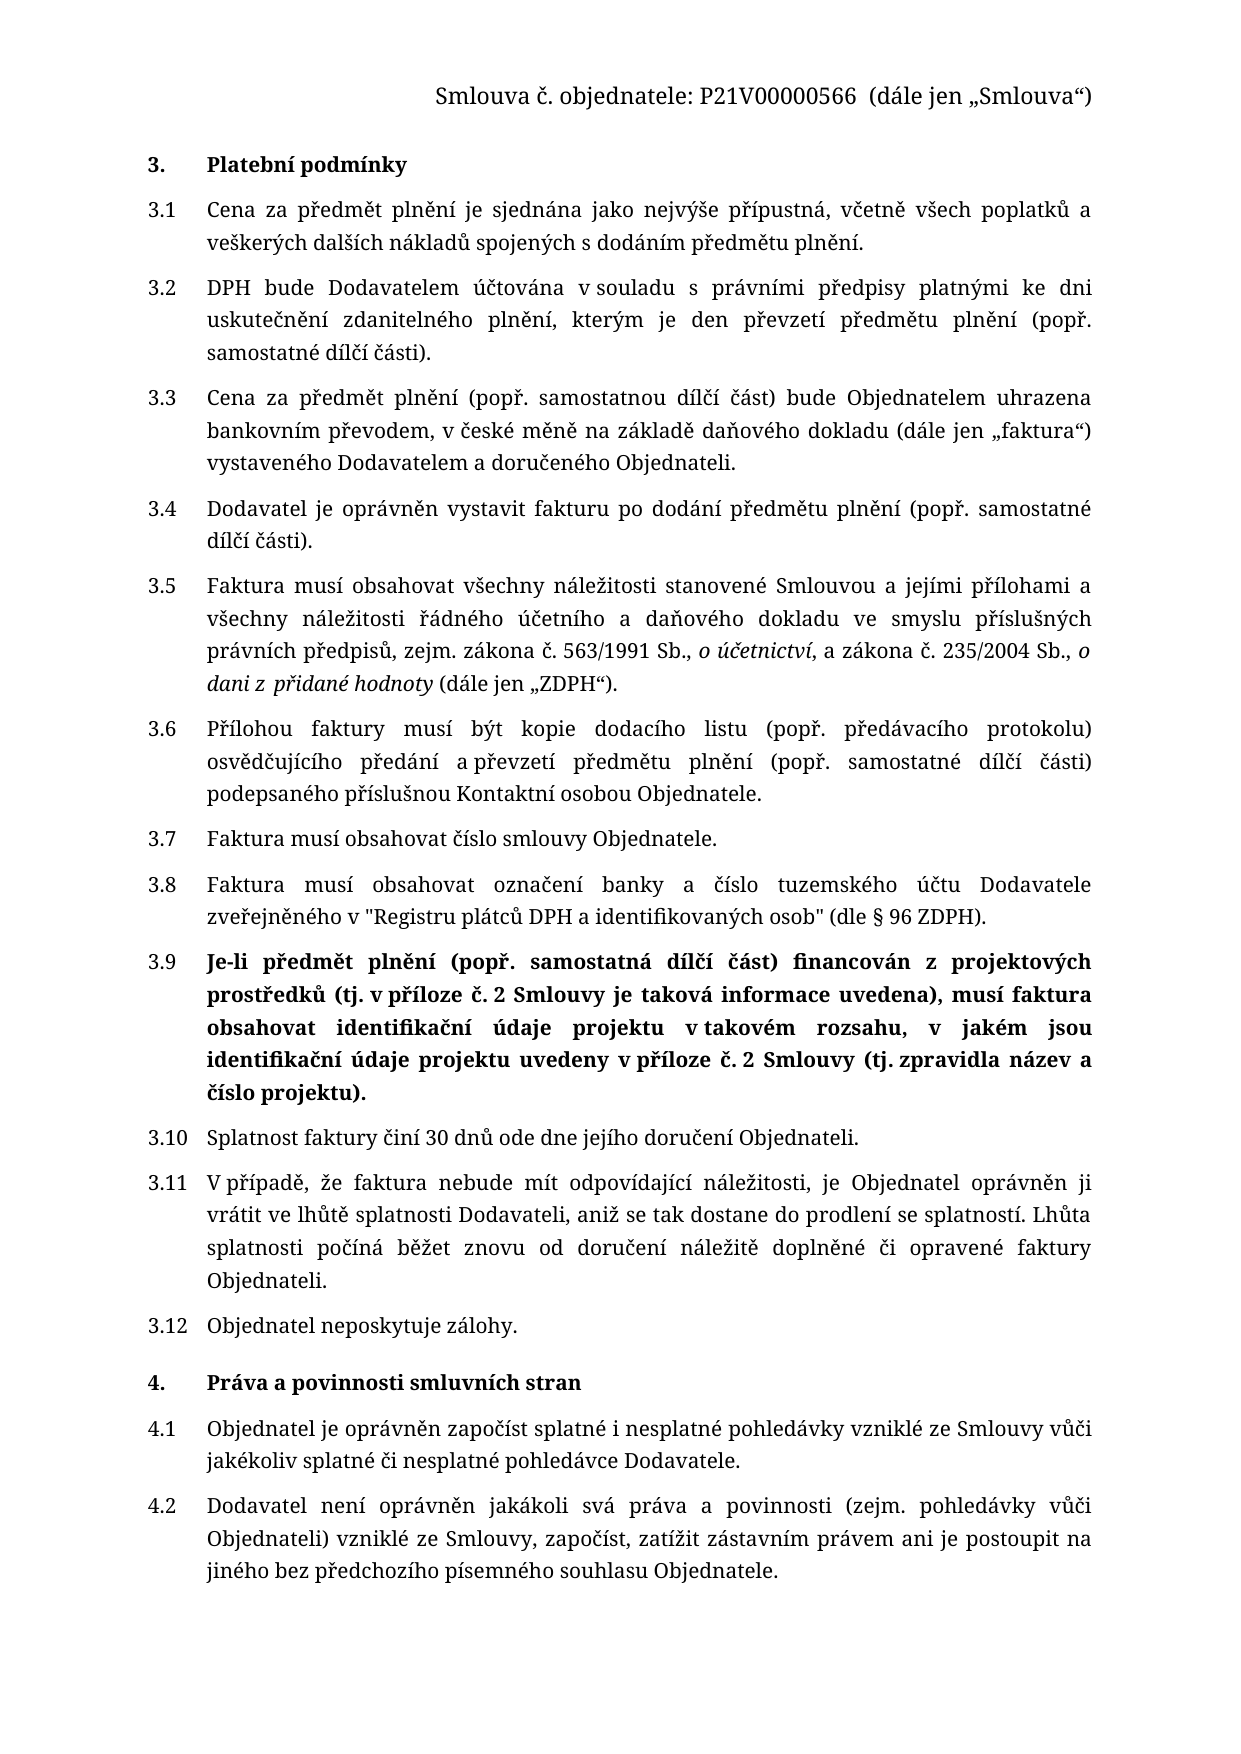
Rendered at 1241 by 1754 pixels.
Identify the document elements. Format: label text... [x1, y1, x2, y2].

list Objednatel je oprávněn započíst splatné i nesplatné pohledávky vzniklé ze Smlouvy vůči jakékoliv splatné či nesplatné pohledávce Dodavatele. [148, 1414, 1093, 1475]
list Splatnost faktury činí 30 dnů ode dne jejího doručení Objednateli. [148, 1123, 1093, 1151]
list Faktura musí obsahovat označení banky a číslo tuzemského účtu Dodavatele zveřejněného v "Registru plátců DPH a identifikovaných osob" (dle § 96 ZDPH). [148, 870, 1093, 931]
list Dodavatel je oprávněn vystavit fakturu po dodání předmětu plnění (popř. samostatné dílčí části). [148, 494, 1093, 555]
list V případě, že faktura nebude mít odpovídající náležitosti, je Objednatel oprávněn ji vrátit ve lhůtě splatnosti Dodavateli, aniž se tak dostane do prodlení se splatností. Lhůta splatnosti počíná běžet znovu od doručení náležitě doplněné či opravené faktury Objednateli. [148, 1168, 1093, 1294]
list Objednatel neposkytuje zálohy. [148, 1311, 1093, 1339]
list Faktura musí obsahovat číslo smlouvy Objednatele. [148, 824, 1093, 853]
list Práva a povinnosti smluvních stran [148, 1368, 1093, 1397]
list DPH bude Dodavatelem účtována v souladu s právními předpisy platnými ke dni uskutečnění zdanitelného plnění, kterým je den převzetí předmětu plnění (popř. samostatné dílčí části). [148, 273, 1093, 367]
list Cena za předmět plnění (popř. samostatnou dílčí část) bude Objednatelem uhrazena bankovním převodem, v české měně na základě daňového dokladu (dále jen „faktura“) vystaveného Dodavatelem a doručeného Objednateli. [148, 383, 1093, 477]
list Cena za předmět plnění je sjednána jako nejvýše přípustná, včetně všech poplatků a veškerých dalších nákladů spojených s dodáním předmětu plnění. [148, 195, 1093, 256]
list Dodavatel není oprávněn jakákoli svá práva a povinnosti (zejm. pohledávky vůči Objednateli) vzniklé ze Smlouvy, započíst, zatížit zástavním právem ani je postoupit na jiného bez předchozího písemného souhlasu Objednatele. [148, 1491, 1093, 1585]
list Je-li předmět plnění (popř. samostatná dílčí část) financován z projektových prostředků (tj. v příloze č. 2 Smlouvy je taková informace uvedena), musí faktura obsahovat identifikační údaje projektu v takovém rozsahu, v jakém jsou identifikační údaje projektu uvedeny v příloze č. 2 Smlouvy (tj. zpravidla název a číslo projektu). [148, 947, 1093, 1106]
list Platební podmínky [148, 150, 1093, 179]
list Faktura musí obsahovat všechny náležitosti stanovené Smlouvou a jejími přílohami a všechny náležitosti řádného účetního a daňového dokladu ve smyslu příslušných právních předpisů, zejm. zákona č. 563/1991 Sb., o účetnictví, a zákona č. 235/2004 Sb., o dani z přidané hodnoty (dále jen „ZDPH“). [148, 571, 1093, 698]
list Přílohou faktury musí být kopie dodacího listu (popř. předávacího protokolu) osvědčujícího předání a převzetí předmětu plnění (popř. samostatné dílčí části) podepsaného příslušnou Kontaktní osobou Objednatele. [148, 714, 1093, 808]
